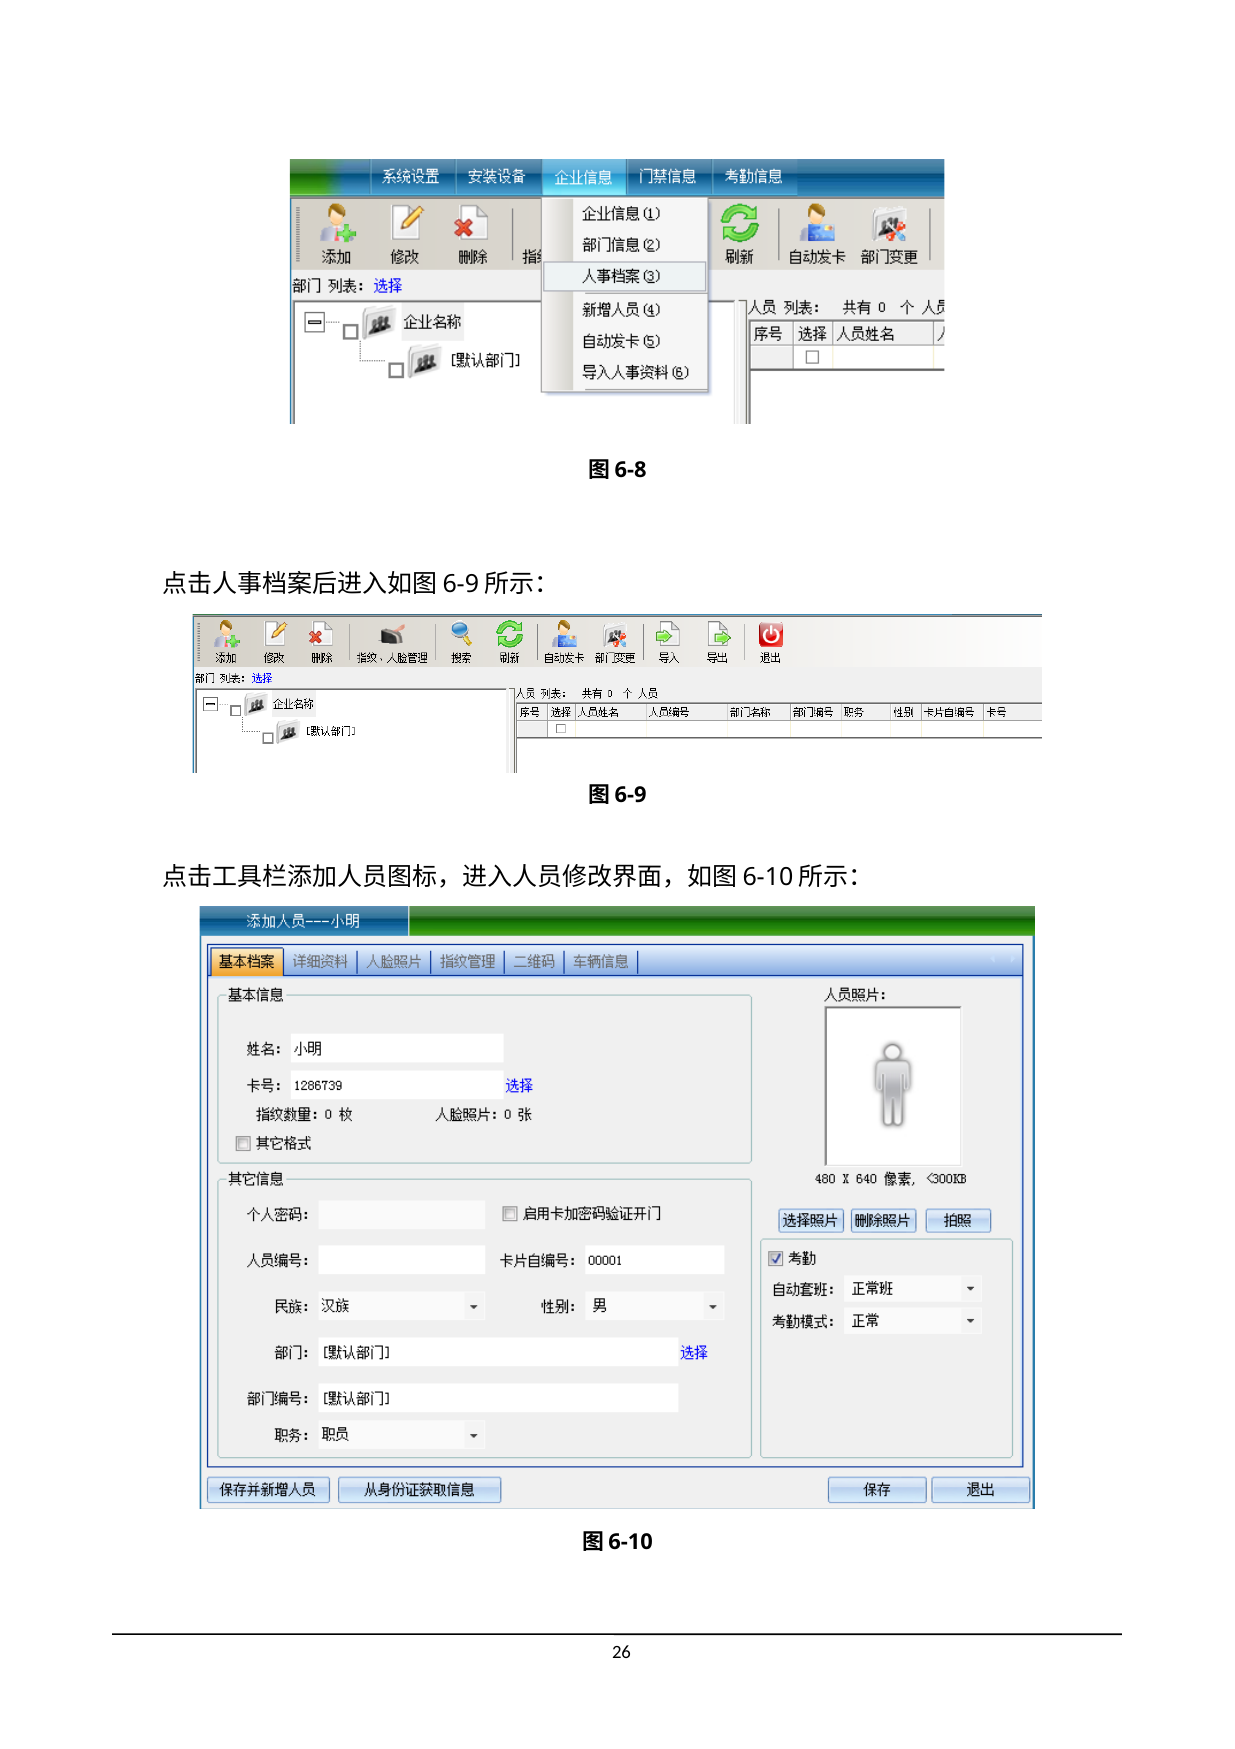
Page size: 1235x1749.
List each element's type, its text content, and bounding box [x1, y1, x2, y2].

picture [199, 906, 1035, 1509]
picture [192, 614, 1042, 773]
text 点击人事档案后进入如图6-9所示： [112, 549, 1122, 614]
text 图6-8 [112, 452, 1122, 484]
picture [289, 159, 945, 424]
text 图6-9 [112, 777, 1122, 809]
text 点击工具栏添加人员图标，进入人员修改界面，如图6-10所示： [112, 842, 1122, 907]
text 图6-10 [112, 1524, 1122, 1557]
